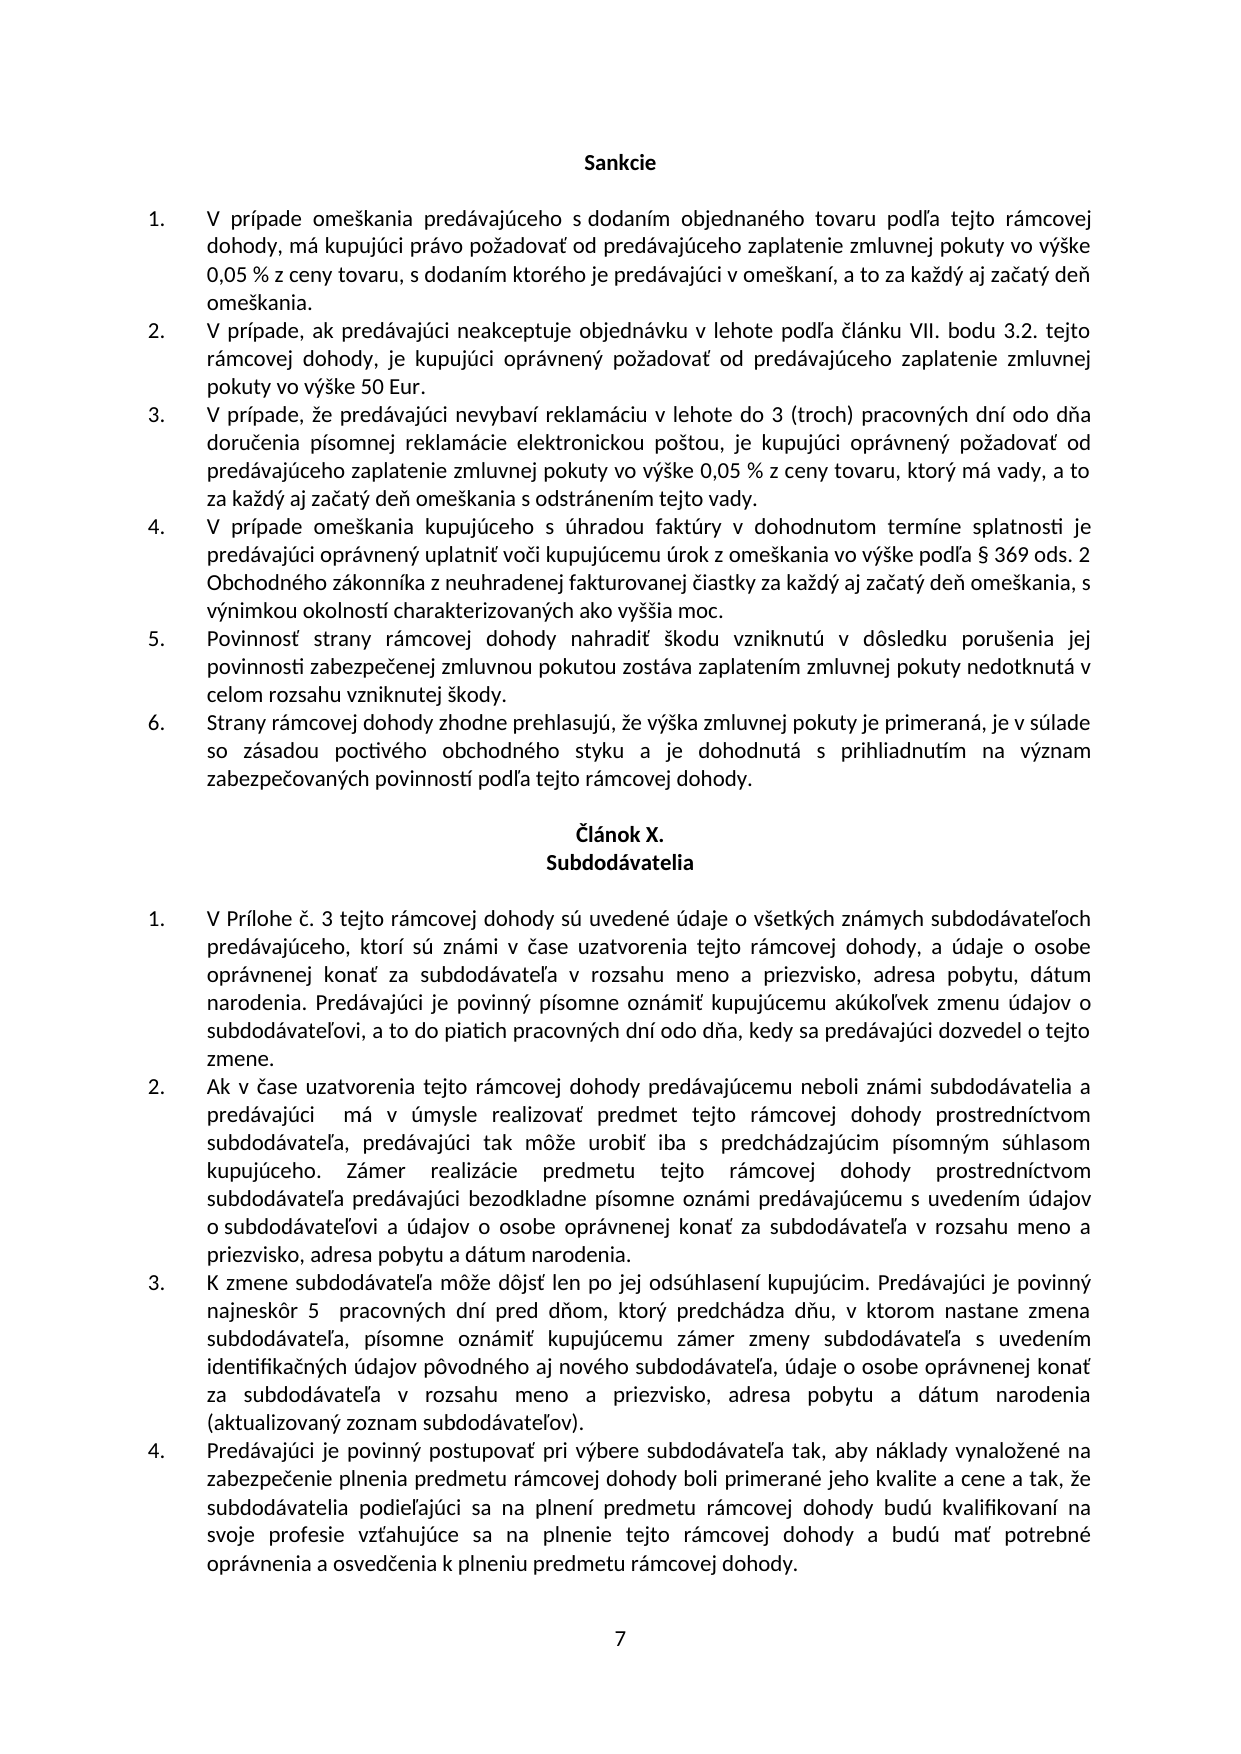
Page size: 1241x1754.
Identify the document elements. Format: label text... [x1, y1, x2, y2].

text 1. V prípade omeškania predávajúceho s dodaním objednaného tovaru podľa tejto rámcovej dohody, má kupujúci právo požadovať od predávajúceho zaplatenie zmluvnej pokuty vo výške 0,05 % z ceny tovaru, s dodaním ktorého je predávajúci v omeškaní, a to za každý aj začatý deň omeškania. [148, 204, 1093, 316]
text 3. K zmene subdodávateľa môže dôjsť len po jej odsúhlasení kupujúcim. Predávajúci je povinný najneskôr 5 pracovných dní pred dňom, ktorý predchádza dňu, v ktorom nastane zmena subdodávateľa, písomne oznámiť kupujúcemu zámer zmeny subdodávateľa s uvedením identifikačných údajov pôvodného aj nového subdodávateľa, údaje o osobe oprávnenej konať za subdodávateľa v rozsahu meno a priezvisko, adresa pobytu a dátum narodenia (aktualizovaný zoznam subdodávateľov). [148, 1268, 1093, 1437]
text Subdodávatelia [148, 848, 1093, 876]
text 4. V prípade omeškania kupujúceho s úhradou faktúry v dohodnutom termíne splatnosti je predávajúci oprávnený uplatniť voči kupujúcemu úrok z omeškania vo výške podľa § 369 ods. 2 Obchodného zákonníka z neuhradenej fakturovanej čiastky za každý aj začatý deň omeškania, s výnimkou okolností charakterizovaných ako vyššia moc. [148, 512, 1093, 624]
text 2. V prípade, ak predávajúci neakceptuje objednávku v lehote podľa článku VII. bodu 3.2. tejto rámcovej dohody, je kupujúci oprávnený požadovať od predávajúceho zaplatenie zmluvnej pokuty vo výške 50 Eur. [148, 316, 1093, 400]
text 6. Strany rámcovej dohody zhodne prehlasujú, že výška zmluvnej pokuty je primeraná, je v súlade so zásadou poctivého obchodného styku a je dohodnutá s prihliadnutím na význam zabezpečovaných povinností podľa tejto rámcovej dohody. [148, 708, 1093, 792]
text 5. Povinnosť strany rámcovej dohody nahradiť škodu vzniknutú v dôsledku porušenia jej povinnosti zabezpečenej zmluvnou pokutou zostáva zaplatením zmluvnej pokuty nedotknutá v celom rozsahu vzniknutej škody. [148, 624, 1093, 708]
text Sankcie [148, 148, 1093, 176]
text 2. Ak v čase uzatvorenia tejto rámcovej dohody predávajúcemu neboli známi subdodávatelia a predávajúci má v úmysle realizovať predmet tejto rámcovej dohody prostredníctvom subdodávateľa, predávajúci tak môže urobiť iba s predchádzajúcim písomným súhlasom kupujúceho. Zámer realizácie predmetu tejto rámcovej dohody prostredníctvom subdodávateľa predávajúci bezodkladne písomne oznámi predávajúcemu s uvedením údajov o subdodávateľovi a údajov o osobe oprávnenej konať za subdodávateľa v rozsahu meno a priezvisko, adresa pobytu a dátum narodenia. [148, 1072, 1093, 1268]
text 1. V Prílohe č. 3 tejto rámcovej dohody sú uvedené údaje o všetkých známych subdodávateľoch predávajúceho, ktorí sú známi v čase uzatvorenia tejto rámcovej dohody, a údaje o osobe oprávnenej konať za subdodávateľa v rozsahu meno a priezvisko, adresa pobytu, dátum narodenia. Predávajúci je povinný písomne oznámiť kupujúcemu akúkoľvek zmenu údajov o subdodávateľovi, a to do piatich pracovných dní odo dňa, kedy sa predávajúci dozvedel o tejto zmene. [148, 904, 1093, 1072]
text 3. V prípade, že predávajúci nevybaví reklamáciu v lehote do 3 (troch) pracovných dní odo dňa doručenia písomnej reklamácie elektronickou poštou, je kupujúci oprávnený požadovať od predávajúceho zaplatenie zmluvnej pokuty vo výške 0,05 % z ceny tovaru, ktorý má vady, a to za každý aj začatý deň omeškania s odstránením tejto vady. [148, 400, 1093, 512]
text Článok X. [148, 820, 1093, 848]
text 4. Predávajúci je povinný postupovať pri výbere subdodávateľa tak, aby náklady vynaložené na zabezpečenie plnenia predmetu rámcovej dohody boli primerané jeho kvalite a cene a tak, že subdodávatelia podieľajúci sa na plnení predmetu rámcovej dohody budú kvalifikovaní na svoje profesie vzťahujúce sa na plnenie tejto rámcovej dohody a budú mať potrebné oprávnenia a osvedčenia k plneniu predmetu rámcovej dohody. [148, 1437, 1093, 1577]
